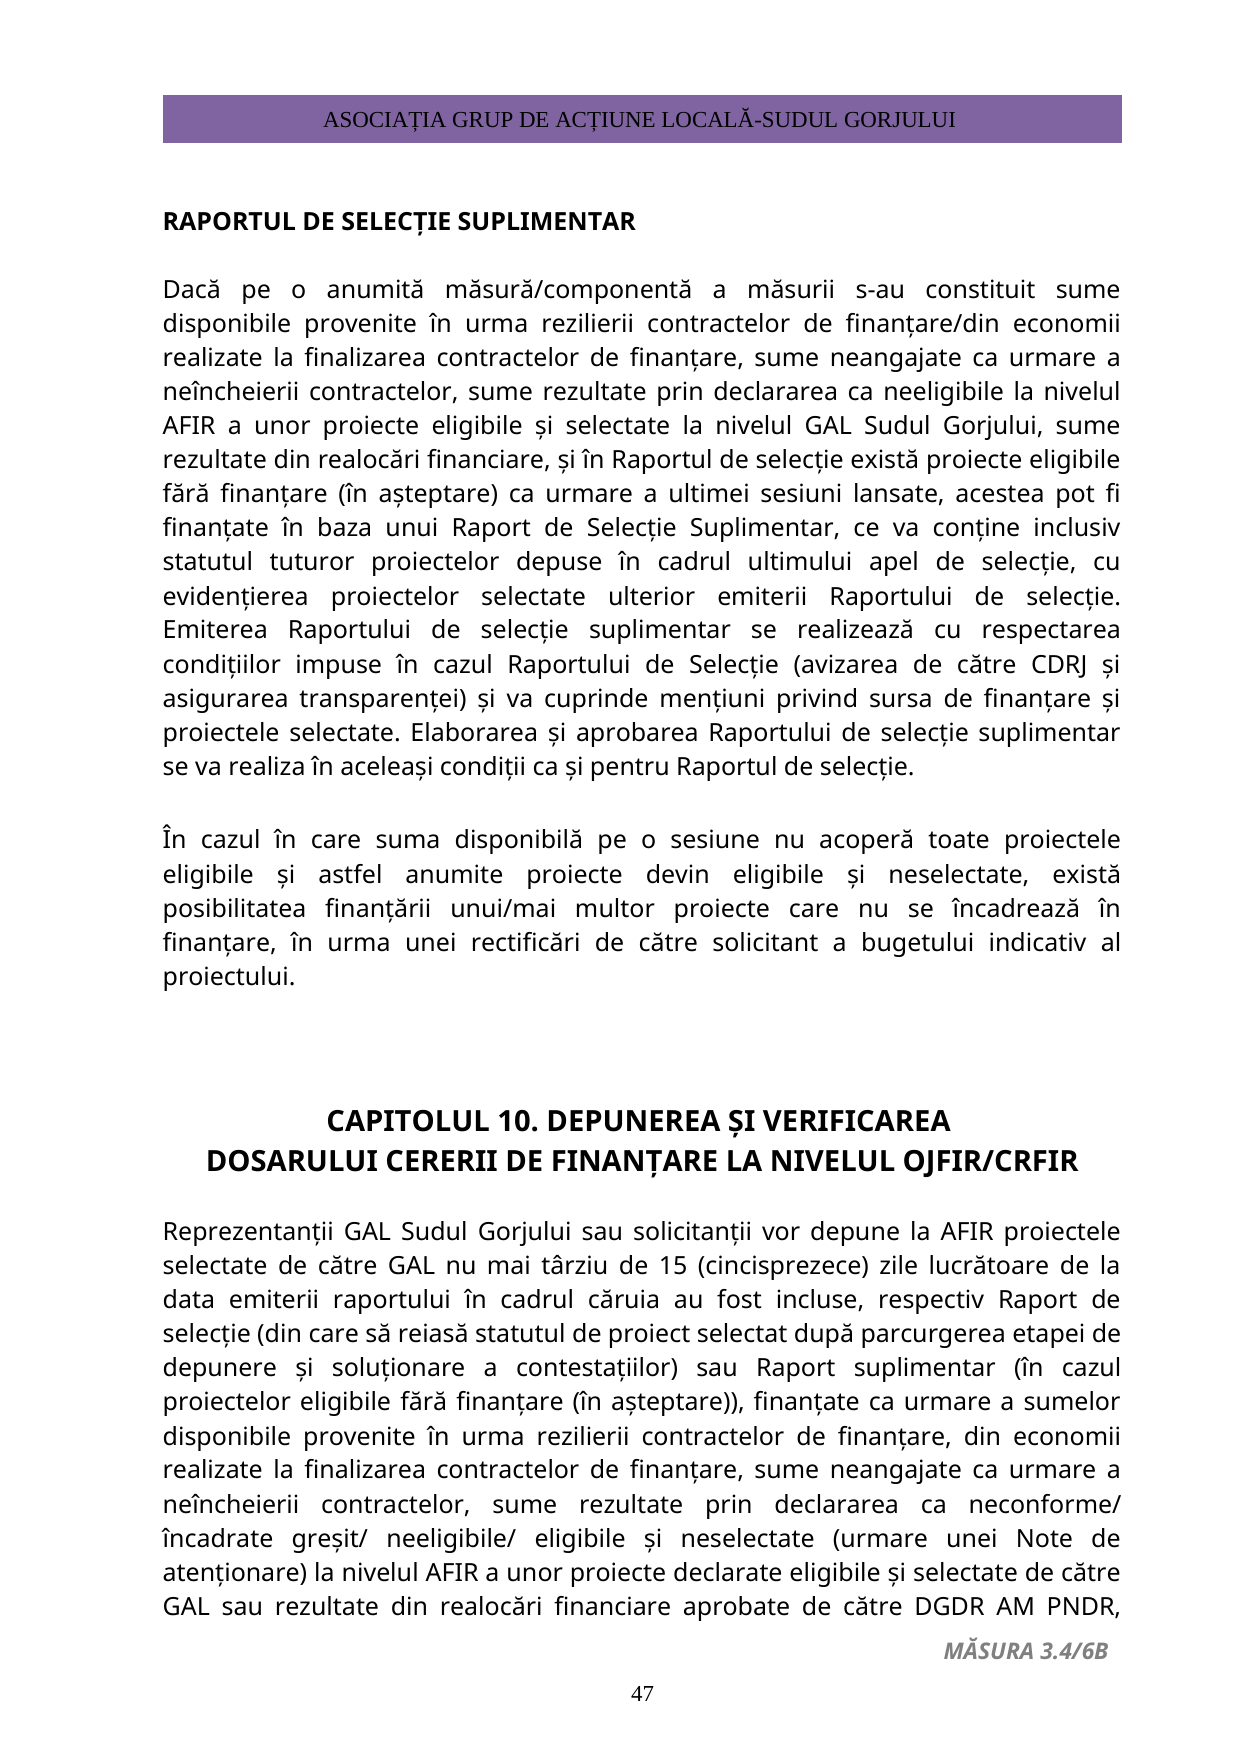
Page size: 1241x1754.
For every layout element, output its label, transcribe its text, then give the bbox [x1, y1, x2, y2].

text RAPORTUL DE SELECȚIE SUPLIMENTAR [162, 203, 1122, 237]
text CAPITOLUL 10. DEPUNEREA ȘI VERIFICAREA DOSARULUI CERERII DE FINANȚARE LA NIVELUL OJFIR/CRFIR [162, 1100, 1122, 1180]
text În cazul în care suma disponibilă pe o sesiune nu acoperă toate proiectele eligibile și astfel anumite proiecte devin eligibile și neselectate, există posibilitatea finanțării unui/mai multor proiecte care nu se încadrează în finanțare, în urma unei rectificări de către solicitant a bugetului indicativ al proiectului. [162, 822, 1122, 992]
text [162, 1214, 1122, 1622]
text Dacă pe o anumită măsură/componentă a măsurii s-au constituit sume disponibile provenite în urma rezilierii contractelor de finanțare/din economii realizate la finalizarea contractelor de finanțare, sume neangajate ca urmare a neîncheierii contractelor, sume rezultate prin declararea ca neeligibile la nivelul AFIR a unor proiecte eligibile și selectate la nivelul GAL Sudul Gorjului, sume rezultate din realocări financiare, și în Raportul de selecție există proiecte eligibile fără finanțare (în așteptare) ca urmare a ultimei sesiuni lansate, acestea pot fi finanțate în baza unui Raport de Selecție Suplimentar, ce va conține inclusiv statutul tuturor proiectelor depuse în cadrul ultimului apel de selecție, cu evidențierea proiectelor selectate ulterior emiterii Raportului de selecție. Emiterea Raportului de selecție suplimentar se realizează cu respectarea condițiilor impuse în cazul Raportului de Selecție (avizarea de către CDRJ și asigurarea transparenței) și va cuprinde mențiuni privind sursa de finanțare și proiectele selectate. Elaborarea și aprobarea Raportului de selecție suplimentar se va realiza în aceleași condiții ca și pentru Raportul de selecție. [162, 272, 1122, 782]
